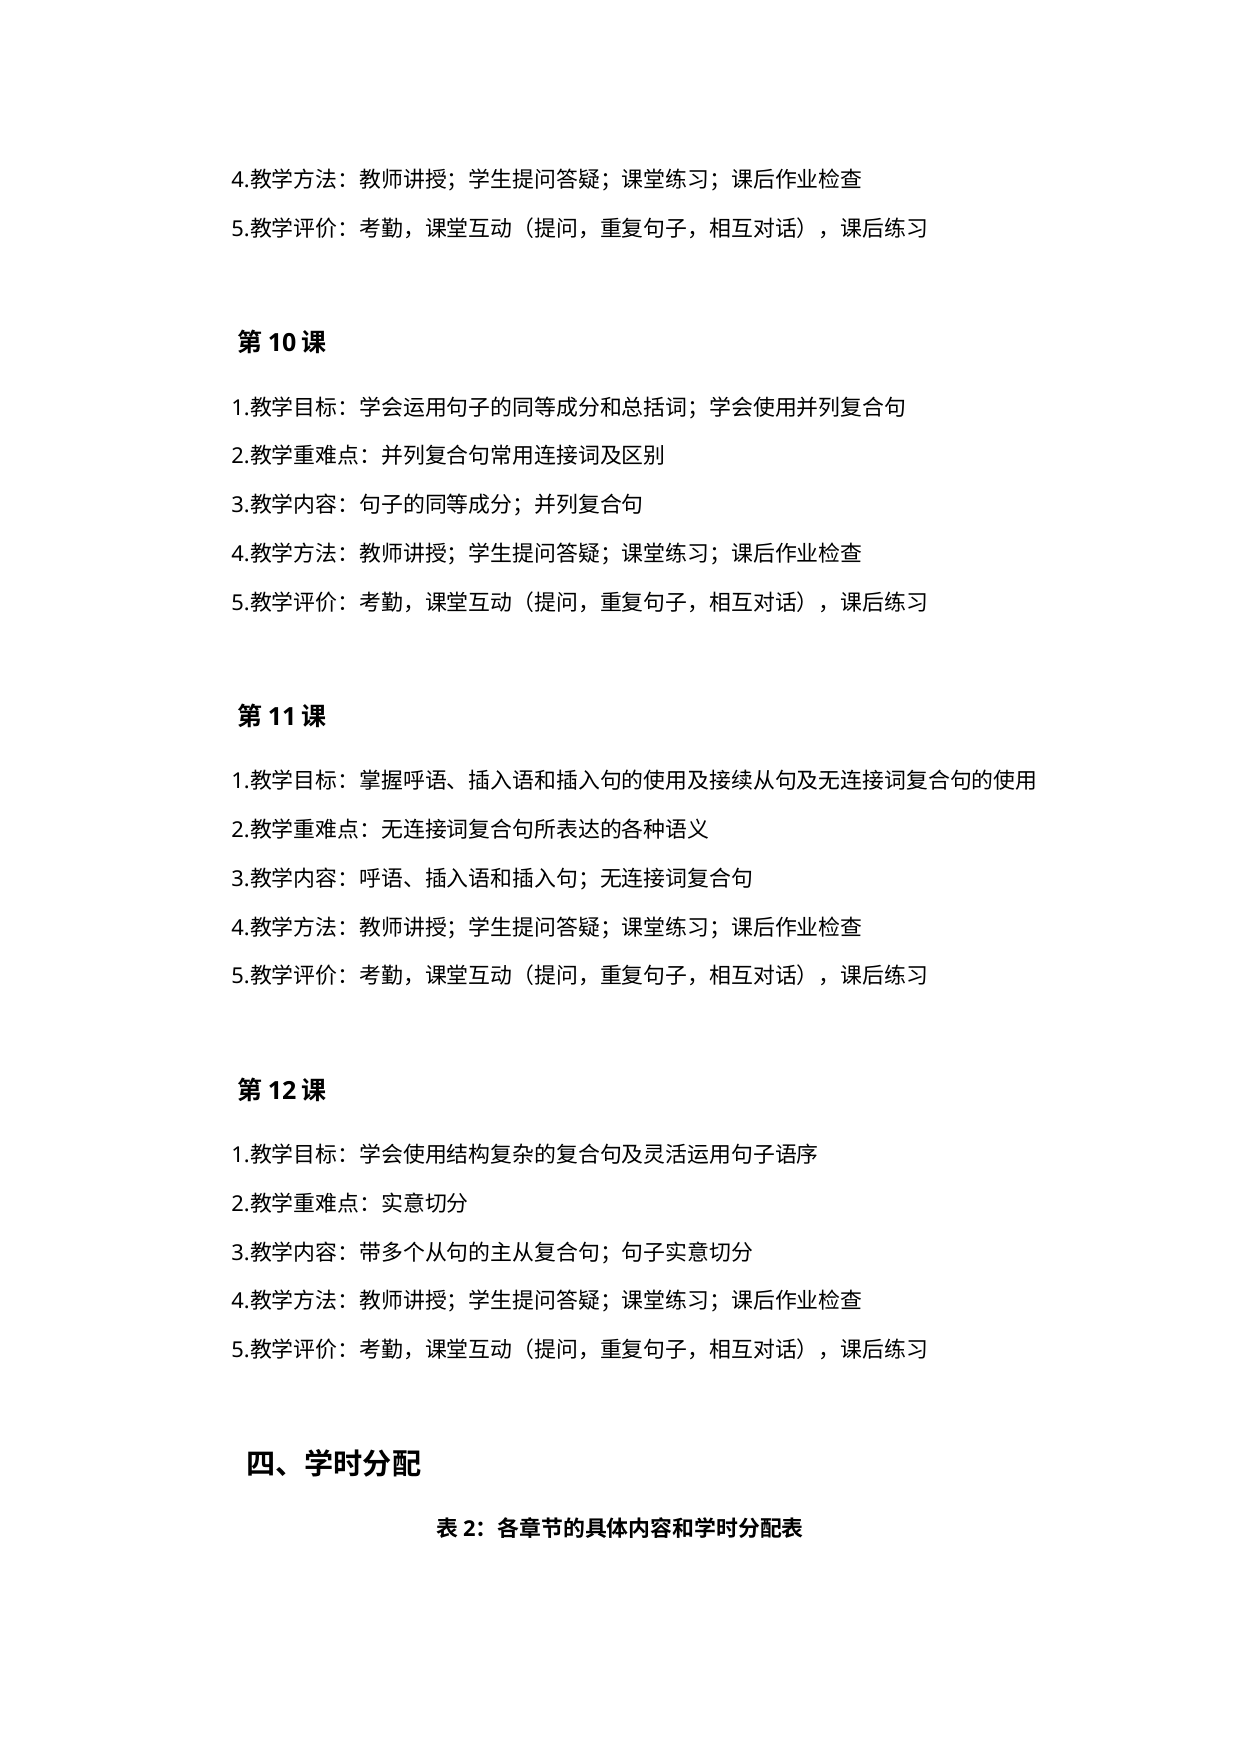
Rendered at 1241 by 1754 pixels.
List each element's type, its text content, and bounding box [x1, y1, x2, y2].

text 3.教学内容：带多个从句的主从复合句；句子实意切分 [187, 1234, 1053, 1267]
text 5.教学评价：考勤，课堂互动（提问，重复句子，相互对话），课后练习 [187, 1332, 1053, 1364]
text 5.教学评价：考勤，课堂互动（提问，重复句子，相互对话），课后练习 [187, 584, 1053, 617]
text 第10课 [187, 308, 1053, 373]
text 第12课 [187, 1056, 1053, 1121]
text 2.教学重难点：无连接词复合句所表达的各种语义 [187, 812, 1053, 844]
text 表2：各章节的具体内容和学时分配表 [187, 1511, 1053, 1543]
text 5.教学评价：考勤，课堂互动（提问，重复句子，相互对话），课后练习 [187, 211, 1053, 243]
text 5.教学评价：考勤，课堂互动（提问，重复句子，相互对话），课后练习 [187, 958, 1053, 991]
text 2.教学重难点：并列复合句常用连接词及区别 [187, 438, 1053, 471]
text 2.教学重难点：实意切分 [187, 1186, 1053, 1218]
text 1.教学目标：学会运用句子的同等成分和总括词；学会使用并列复合句 [187, 389, 1053, 422]
text 4.教学方法：教师讲授；学生提问答疑；课堂练习；课后作业检查 [187, 536, 1053, 568]
text 1.教学目标：掌握呼语、插入语和插入句的使用及接续从句及无连接词复合句的使用 [187, 763, 1053, 796]
text 4.教学方法：教师讲授；学生提问答疑；课堂练习；课后作业检查 [187, 1283, 1053, 1316]
text 四、学时分配 [187, 1429, 1053, 1494]
text 3.教学内容：呼语、插入语和插入句；无连接词复合句 [187, 861, 1053, 893]
text 3.教学内容：句子的同等成分；并列复合句 [187, 487, 1053, 519]
text 4.教学方法：教师讲授；学生提问答疑；课堂练习；课后作业检查 [187, 909, 1053, 942]
text 1.教学目标：学会使用结构复杂的复合句及灵活运用句子语序 [187, 1137, 1053, 1169]
text 4.教学方法：教师讲授；学生提问答疑；课堂练习；课后作业检查 [187, 162, 1053, 194]
text 第11课 [187, 682, 1053, 747]
